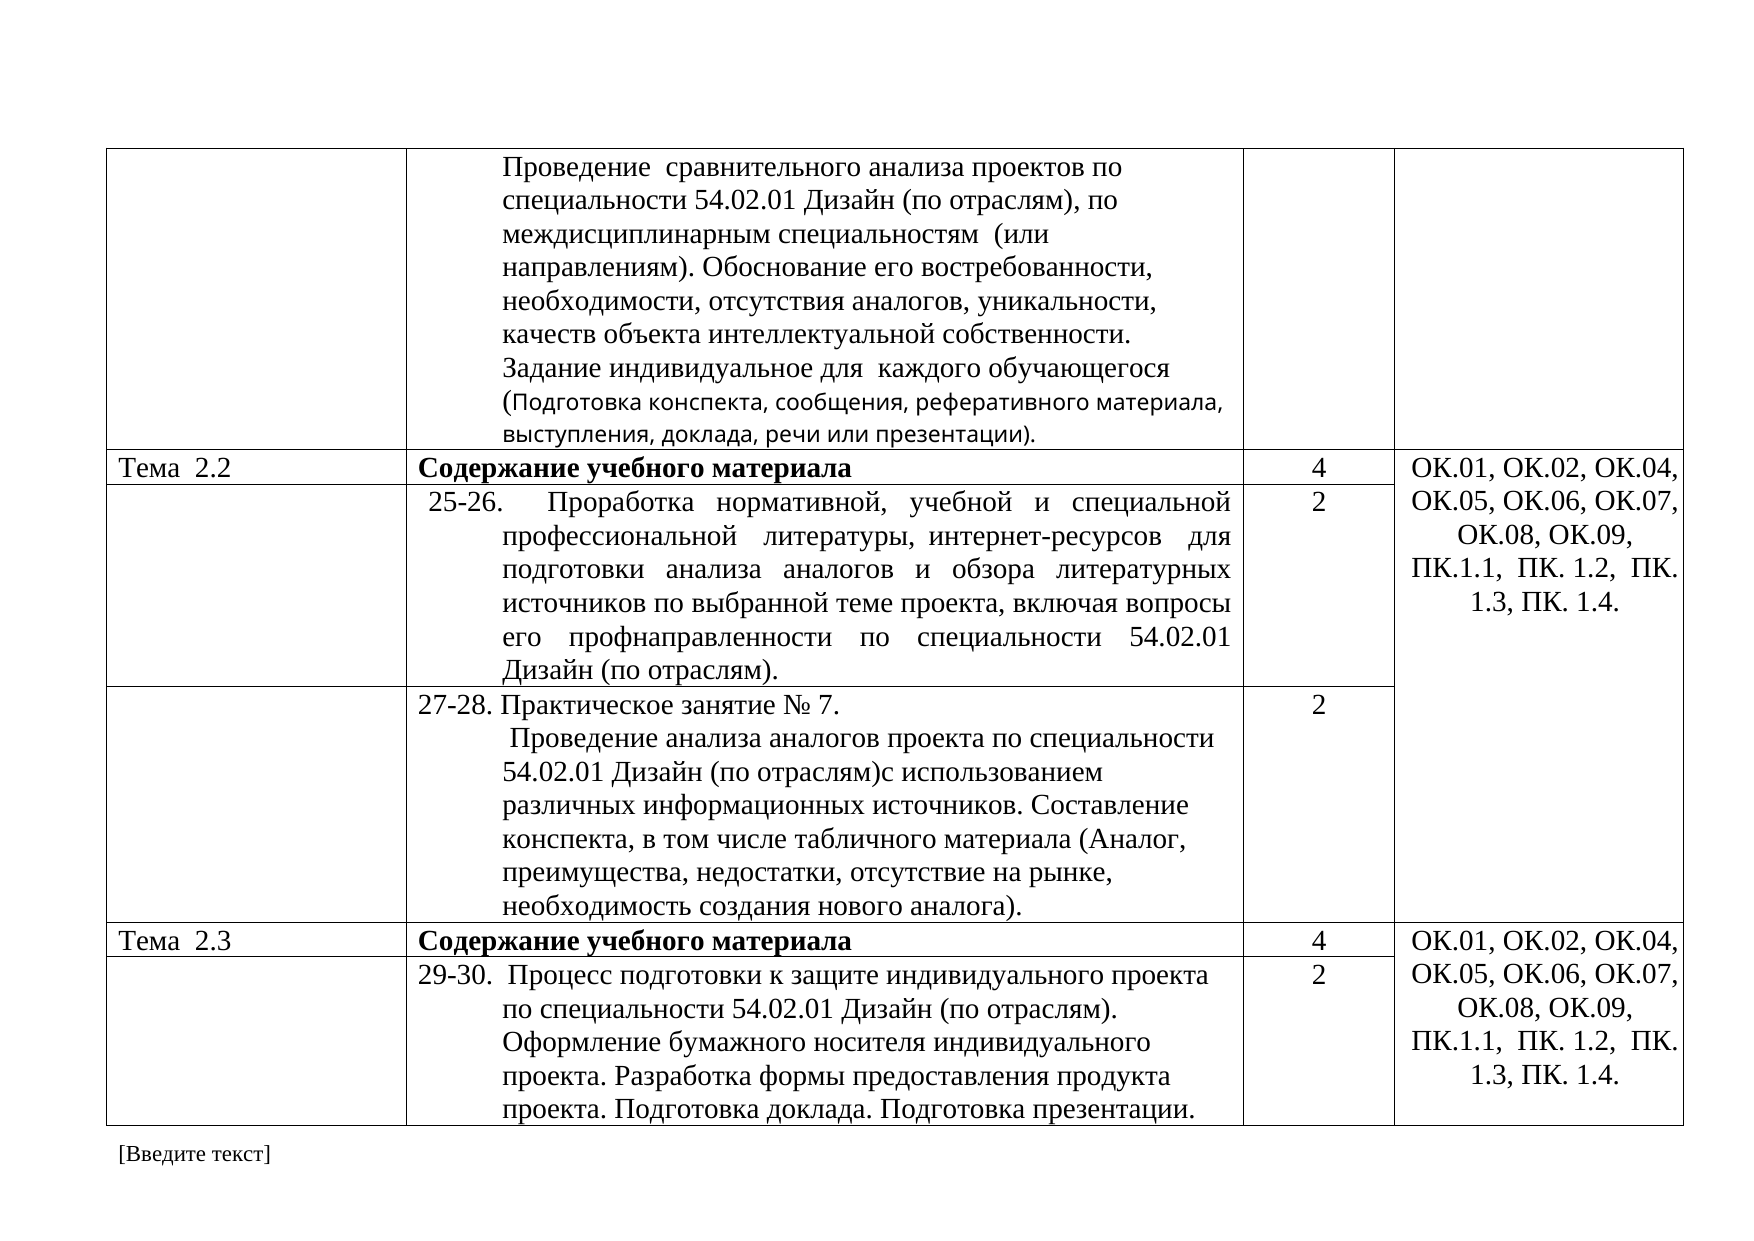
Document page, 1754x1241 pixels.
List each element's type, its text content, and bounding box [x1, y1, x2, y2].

table_cell 4 [1244, 923, 1394, 956]
table_cell [107, 957, 406, 1125]
table_cell ОК.01, ОК.02, ОК.04, ОК.05, ОК.06, ОК.07, ОК.08, ОК.09, ПК.1.1, ПК. 1.2, ПК. 1.3, ПК. 1.4. [1395, 923, 1683, 1125]
table_cell 2 [1244, 149, 1394, 449]
table_cell Содержание учебного материала [407, 923, 1243, 956]
table_cell 2 [1244, 687, 1394, 922]
table_cell [107, 149, 406, 449]
table_cell 4 [1244, 450, 1394, 483]
table_cell 29-30. Процесс подготовки к защите индивидуального проекта по специальности 54.02.01 Дизайн (по отраслям). Оформление бумажного носителя индивидуального проекта. Разработка формы предоставления продукта проекта. Подготовка доклада. Подготовка презентации. [407, 957, 1243, 1125]
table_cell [407, 149, 1243, 449]
table_cell 27-28. Практическое занятие № 7. Проведение анализа аналогов проекта по специальности 54.02.01 Дизайн (по отраслям)с использованием различных информационных источников. Составление конспекта, в том числе табличного материала (Аналог, преимущества, недостатки, отсутствие на рынке, необходимость создания нового аналога). [407, 687, 1243, 922]
table_cell [107, 687, 406, 922]
table_cell [107, 485, 406, 686]
table_cell ОК.01, ОК.02, ОК.04, ОК.05, ОК.06, ОК.07, ОК.08, ОК.09, ПК.1.1, ПК. 1.2, ПК. 1.3, ПК. 1.4. [1395, 450, 1683, 922]
table_cell Тема 2.3 [107, 923, 406, 956]
table_cell 25-26. Проработка нормативной, учебной и специальной профессиональной литературы, интернет-ресурсов для подготовки анализа аналогов и обзора литературных источников по выбранной теме проекта, включая вопросы его профнаправленности по специальности 54.02.01 Дизайн (по отраслям). [407, 485, 1243, 686]
table_cell 2 [1244, 485, 1394, 686]
table_cell 2 [1244, 957, 1394, 1125]
table_cell Содержание учебного материала [407, 450, 1243, 483]
table_cell Тема 2.2 [107, 450, 406, 483]
